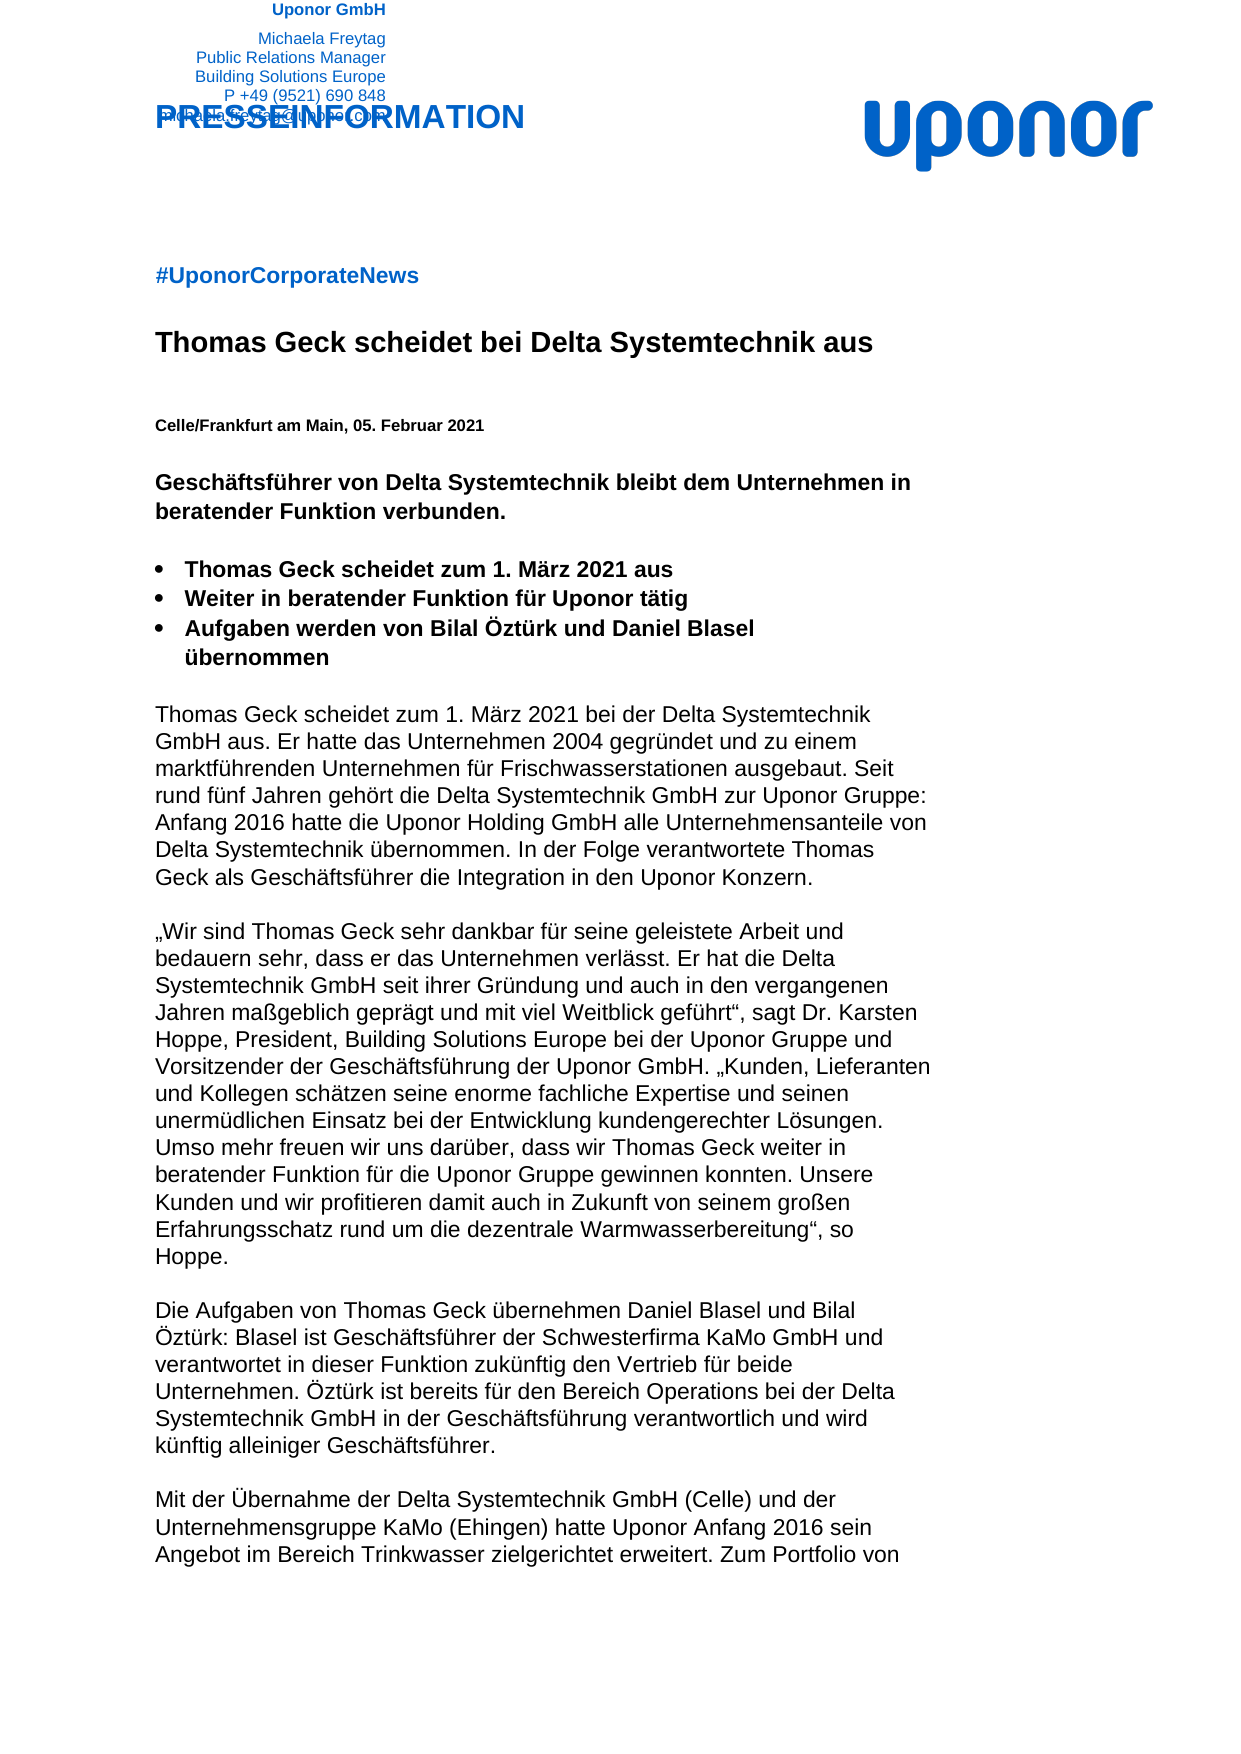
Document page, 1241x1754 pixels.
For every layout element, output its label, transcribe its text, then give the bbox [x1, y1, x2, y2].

list Aufgaben werden von Bilal Öztürk und Daniel Blasel übernommen [155, 613, 894, 671]
list Weiter in beratender Funktion für Uponor tätig [155, 583, 894, 613]
text Thomas Geck scheidet zum 1. März 2021 bei der Delta Systemtechnik GmbH aus. Er hatte das Unternehmen 2004 gegründet und zu einem marktführenden Unternehmen für Frischwasserstationen ausgebaut. Seit rund fünf Jahren gehört die Delta Systemtechnik GmbH zur Uponor Gruppe: Anfang 2016 hatte die Uponor Holding GmbH alle Unternehmensanteile von Delta Systemtechnik übernommen. In der Folge verantwortete Thomas Geck als Geschäftsführer die Integration in den Uponor Konzern. [155, 700, 931, 890]
text Die Aufgaben von Thomas Geck übernehmen Daniel Blasel und Bilal Öztürk: Blasel ist Geschäftsführer der Schwesterfirma KaMo GmbH und verantwortet in dieser Funktion zukünftig den Vertrieb für beide Unternehmen. Öztürk ist bereits für den Bereich Operations bei der Delta Systemtechnik GmbH in der Geschäftsführung verantwortlich und wird künftig alleiniger Geschäftsführer. [155, 1296, 931, 1458]
text Thomas Geck scheidet bei Delta Systemtechnik aus [155, 325, 931, 358]
text Celle/Frankfurt am Main, 05. Februar 2021 [155, 408, 894, 438]
list Thomas Geck scheidet zum 1. März 2021 aus [155, 554, 894, 583]
text Geschäftsführer von Delta Systemtechnik bleibt dem Unternehmen in beratender Funktion verbunden. [155, 467, 923, 525]
text „Wir sind Thomas Geck sehr dankbar für seine geleistete Arbeit und bedauern sehr, dass er das Unternehmen verlässt. Er hat die Delta Systemtechnik GmbH seit ihrer Gründung und auch in den vergangenen Jahren maßgeblich geprägt und mit viel Weitblick geführt“, sagt Dr. Karsten Hoppe, President, Building Solutions Europe bei der Uponor Gruppe und Vorsitzender der Geschäftsführung der Uponor GmbH. „Kunden, Lieferanten und Kollegen schätzen seine enorme fachliche Expertise und seinen unermüdlichen Einsatz bei der Entwicklung kundengerechter Lösungen. Umso mehr freuen wir uns darüber, dass wir Thomas Geck weiter in beratender Funktion für die Uponor Gruppe gewinnen konnten. Unsere Kunden und wir profitieren damit auch in Zukunft von seinem großen Erfahrungsschatz rund um die dezentrale Warmwasserbereitung“, so Hoppe. [155, 917, 931, 1269]
picture [858, 55, 1163, 186]
